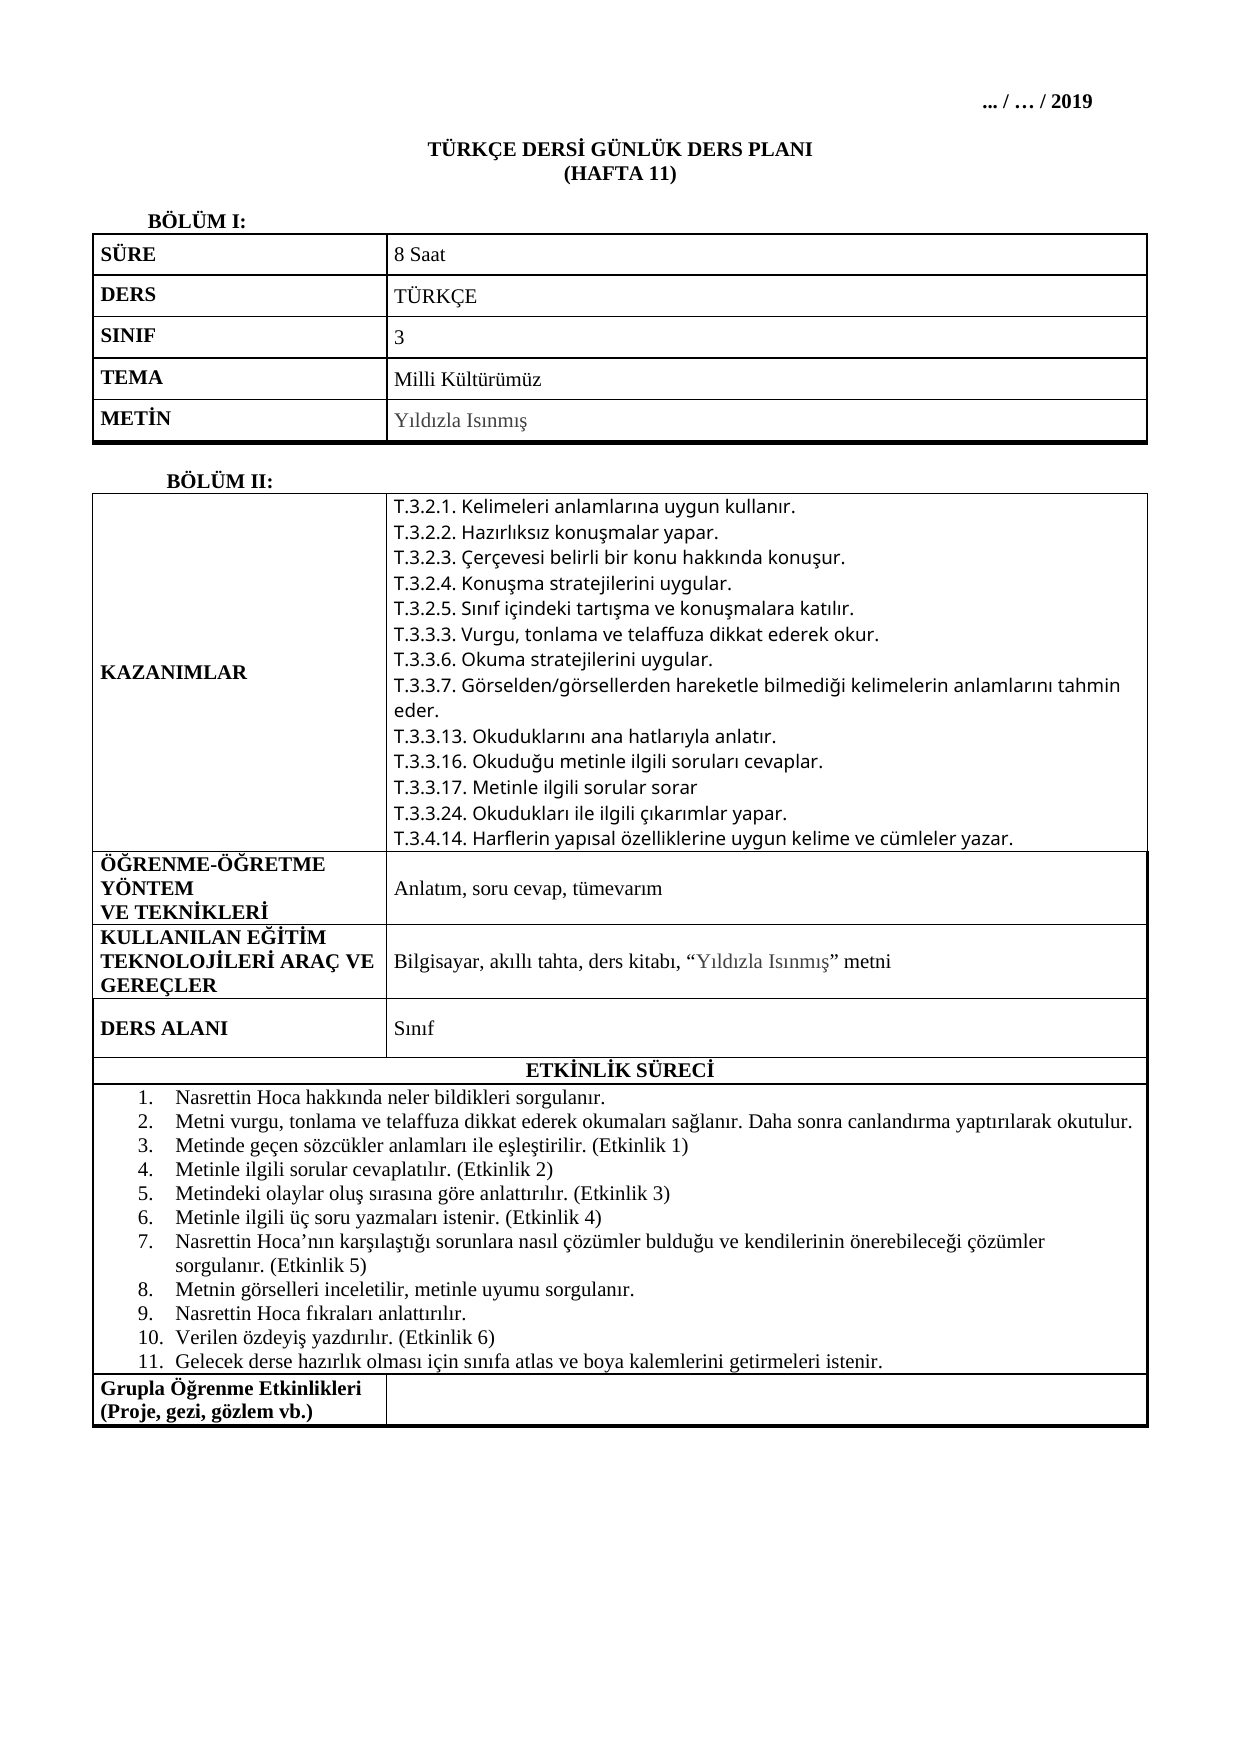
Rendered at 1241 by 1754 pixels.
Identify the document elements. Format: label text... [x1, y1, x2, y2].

text ... / … / 2019 [148, 89, 1092, 113]
table_cell Milli Kültürümüz [388, 359, 1146, 398]
table_cell 3 [388, 317, 1146, 357]
table_cell DERS [94, 276, 386, 316]
text BÖLÜM II: [148, 468, 1092, 493]
table_cell TEMA [94, 359, 386, 398]
text BÖLÜM I: [148, 209, 1092, 233]
table_header KAZANIMLAR [93, 494, 386, 851]
table_cell Grupla Öğrenme Etkinlikleri (Proje, gezi, gözlem vb.) [94, 1375, 386, 1423]
table_cell ÖĞRENME-ÖĞRETME YÖNTEM VE TEKNİKLERİ [93, 852, 386, 924]
table_cell Bilgisayar, akıllı tahta, ders kitabı, “Yıldızla Isınmış” metni [387, 925, 1146, 997]
table_cell DERS ALANI [94, 999, 386, 1057]
table_cell [387, 1375, 1146, 1423]
text (HAFTA 11) [148, 161, 1092, 185]
table_header 8 Saat [388, 235, 1146, 274]
text TÜRKÇE DERSİ GÜNLÜK DERS PLANI [148, 137, 1092, 161]
table_header SÜRE [94, 235, 386, 274]
table_cell SINIF [94, 317, 386, 357]
table_header T.3.2.1. Kelimeleri anlamlarına uygun kullanır. T.3.2.2. Hazırlıksız konuşmalar yapar. T.3.2.3. Çerçevesi belirli bir konu hakkında konuşur. T.3.2.4. Konuşma stratejilerini uygular. T.3.2.5. Sınıf içindeki tartışma ve konuşmalara katılır. T.3.3.3. Vurgu, tonlama ve telaffuza dikkat ederek okur. T.3.3.6. Okuma stratejilerini uygular. T.3.3.7. Görselden/görsellerden hareketle bilmediği kelimelerin anlamlarını tahmin eder. T.3.3.13. Okuduklarını ana hatlarıyla anlatır. T.3.3.16. Okuduğu metinle ilgili soruları cevaplar. T.3.3.17. Metinle ilgili sorular sorar T.3.3.24. Okudukları ile ilgili çıkarımlar yapar. T.3.4.14. Harflerin yapısal özelliklerine uygun kelime ve cümleler yazar. [387, 494, 1147, 851]
table_cell Sınıf [387, 999, 1146, 1057]
table_cell TÜRKÇE [388, 276, 1146, 316]
table_cell METİN [94, 400, 386, 440]
table_cell Anlatım, soru cevap, tümevarım [387, 852, 1146, 924]
table_cell ETKİNLİK SÜRECİ [94, 1058, 1146, 1082]
table_cell KULLANILAN EĞİTİM TEKNOLOJİLERİ ARAÇ VE GEREÇLER [93, 925, 386, 997]
table_cell Nasrettin Hoca hakkında neler bildikleri sorgulanır. Metni vurgu, tonlama ve telaffuza dikkat ederek okumaları sağlanır. Daha sonra canlandırma yaptırılarak okutulur. Metinde geçen sözcükler anlamları ile eşleştirilir. (Etkinlik 1) Metinle ilgili sorular cevaplatılır. (Etkinlik 2) Metindeki olaylar oluş sırasına göre anlattırılır. (Etkinlik 3) Metinle ilgili üç soru yazmaları istenir. (Etkinlik 4) Nasrettin Hoca’nın karşılaştığı sorunlara nasıl çözümler bulduğu ve kendilerinin önerebileceği çözümler sorgulanır. (Etkinlik 5) Metnin görselleri inceletilir, metinle uyumu sorgulanır. Nasrettin Hoca fıkraları anlattırılır. Verilen özdeyiş yazdırılır. (Etkinlik 6) Gelecek derse hazırlık olması için sınıfa atlas ve boya kalemlerini getirmeleri istenir. [94, 1085, 1146, 1373]
table_cell Yıldızla Isınmış [388, 400, 1146, 440]
